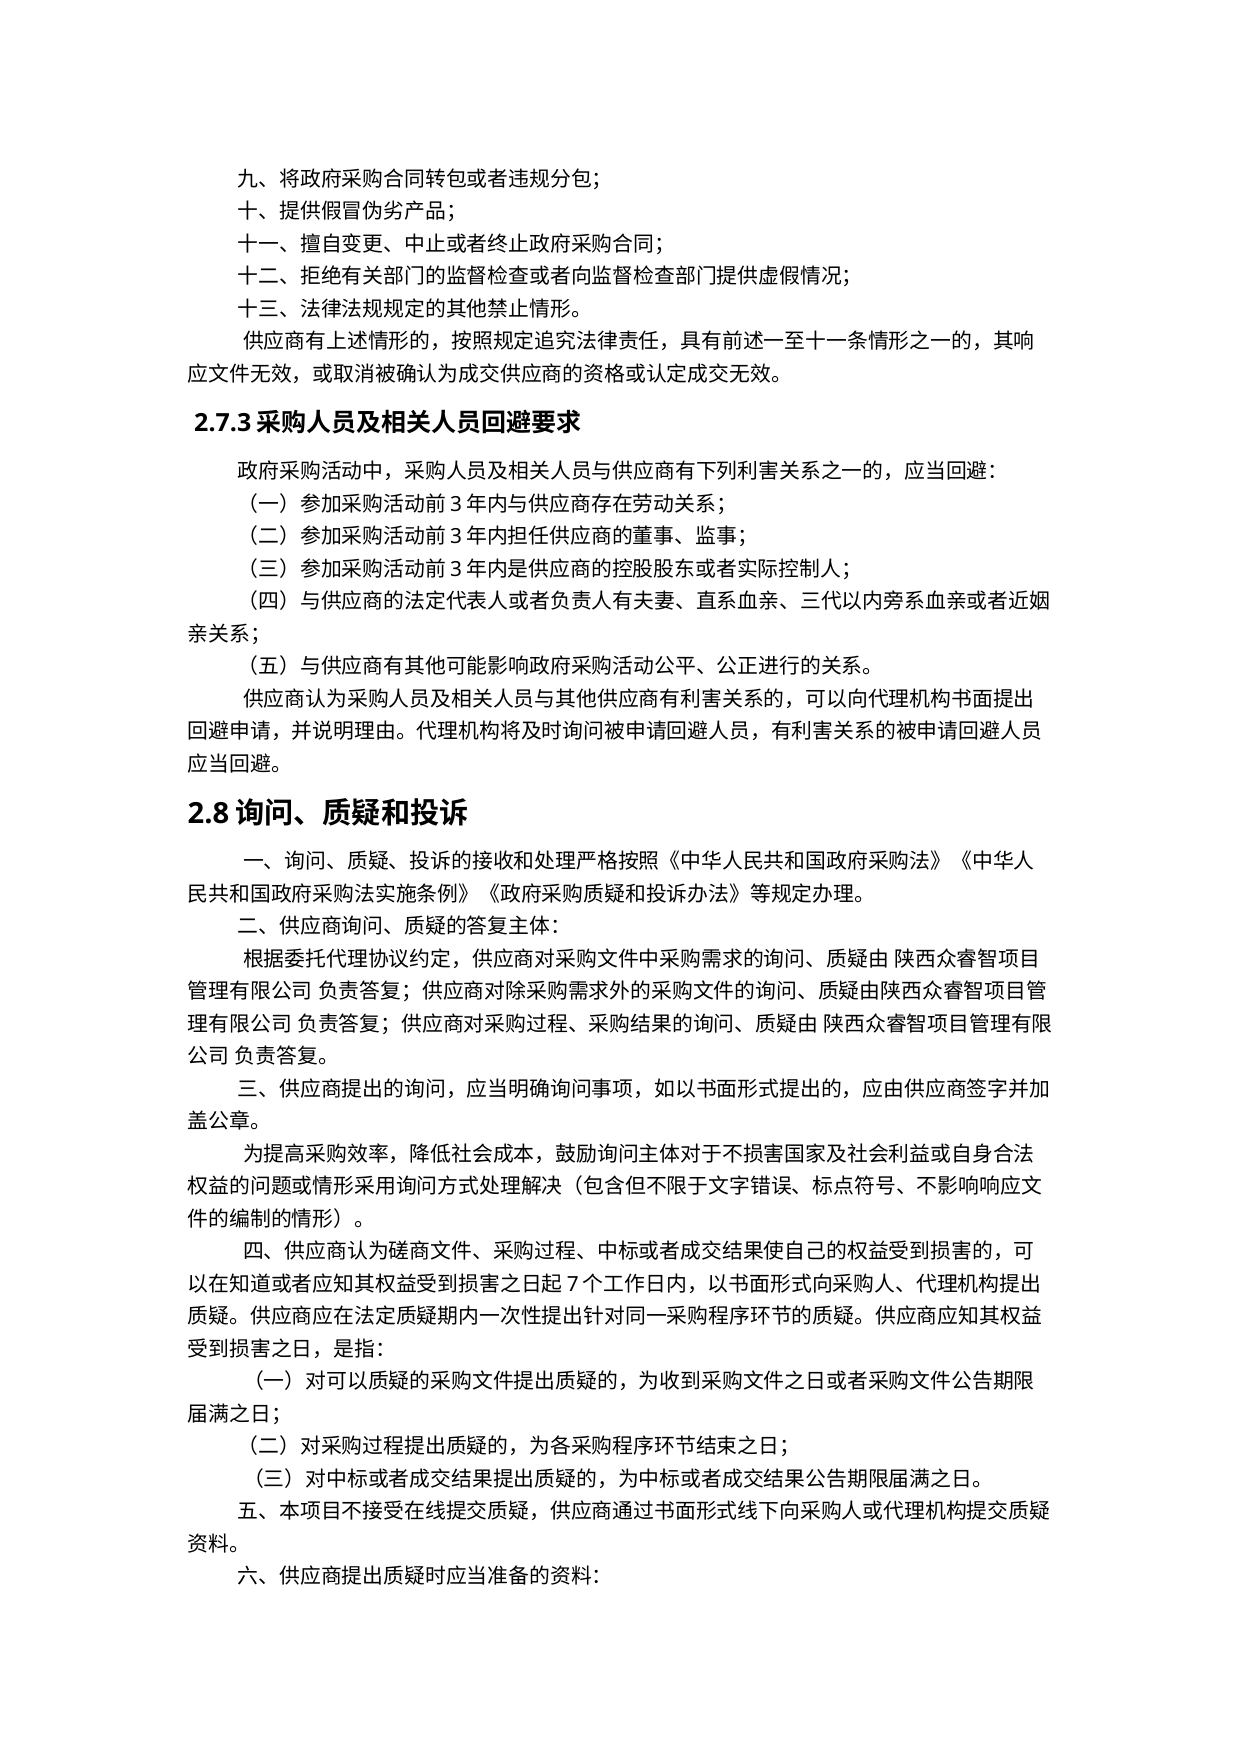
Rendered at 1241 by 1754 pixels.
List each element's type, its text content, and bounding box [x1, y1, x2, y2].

text 九、将政府采购合同转包或者违规分包； [187, 162, 1053, 194]
text （三）参加采购活动前3年内是供应商的控股股东或者实际控制人； [187, 552, 1053, 584]
text 二、供应商询问、质疑的答复主体： [187, 909, 1053, 942]
text 三、供应商提出的询问，应当明确询问事项，如以书面形式提出的，应由供应商签字并加盖公章。 [187, 1072, 1053, 1137]
text （五）与供应商有其他可能影响政府采购活动公平、公正进行的关系。 [187, 649, 1053, 682]
text 2.7.3采购人员及相关人员回避要求 [187, 389, 1053, 454]
text 政府采购活动中，采购人员及相关人员与供应商有下列利害关系之一的，应当回避： [187, 454, 1053, 487]
text 2.8询问、质疑和投诉 [187, 779, 1053, 844]
text 供应商有上述情形的，按照规定追究法律责任，具有前述一至十一条情形之一的，其响应文件无效，或取消被确认为成交供应商的资格或认定成交无效。 [187, 324, 1053, 389]
text 根据委托代理协议约定，供应商对采购文件中采购需求的询问、质疑由 陕西众睿智项目管理有限公司 负责答复；供应商对除采购需求外的采购文件的询问、质疑由陕西众睿智项目管理有限公司 负责答复；供应商对采购过程、采购结果的询问、质疑由 陕西众睿智项目管理有限公司 负责答复。 [187, 942, 1053, 1072]
text 十二、拒绝有关部门的监督检查或者向监督检查部门提供虚假情况； [187, 259, 1053, 292]
text （一）参加采购活动前3年内与供应商存在劳动关系； [187, 487, 1053, 519]
text 十一、擅自变更、中止或者终止政府采购合同； [187, 227, 1053, 259]
text 十三、法律法规规定的其他禁止情形。 [187, 292, 1053, 324]
text （四）与供应商的法定代表人或者负责人有夫妻、直系血亲、三代以内旁系血亲或者近姻亲关系； [187, 584, 1053, 649]
text 一、询问、质疑、投诉的接收和处理严格按照《中华人民共和国政府采购法》《中华人民共和国政府采购法实施条例》《政府采购质疑和投诉办法》等规定办理。 [187, 844, 1053, 909]
text （二）对采购过程提出质疑的，为各采购程序环节结束之日； [187, 1429, 1053, 1462]
text 十、提供假冒伪劣产品； [187, 194, 1053, 227]
text （一）对可以质疑的采购文件提出质疑的，为收到采购文件之日或者采购文件公告期限届满之日； [187, 1364, 1053, 1429]
text 供应商认为采购人员及相关人员与其他供应商有利害关系的，可以向代理机构书面提出回避申请，并说明理由。代理机构将及时询问被申请回避人员，有利害关系的被申请回避人员应当回避。 [187, 682, 1053, 779]
text （三）对中标或者成交结果提出质疑的，为中标或者成交结果公告期限届满之日。 [187, 1462, 1053, 1494]
text 六、供应商提出质疑时应当准备的资料： [187, 1559, 1053, 1592]
text 四、供应商认为磋商文件、采购过程、中标或者成交结果使自己的权益受到损害的，可以在知道或者应知其权益受到损害之日起7个工作日内，以书面形式向采购人、代理机构提出质疑。供应商应在法定质疑期内一次性提出针对同一采购程序环节的质疑。供应商应知其权益受到损害之日，是指： [187, 1234, 1053, 1364]
text 五、本项目不接受在线提交质疑，供应商通过书面形式线下向采购人或代理机构提交质疑资料。 [187, 1494, 1053, 1559]
text （二）参加采购活动前3年内担任供应商的董事、监事； [187, 519, 1053, 552]
text 为提高采购效率，降低社会成本，鼓励询问主体对于不损害国家及社会利益或自身合法权益的问题或情形采用询问方式处理解决（包含但不限于文字错误、标点符号、不影响响应文件的编制的情形）。 [187, 1137, 1053, 1234]
